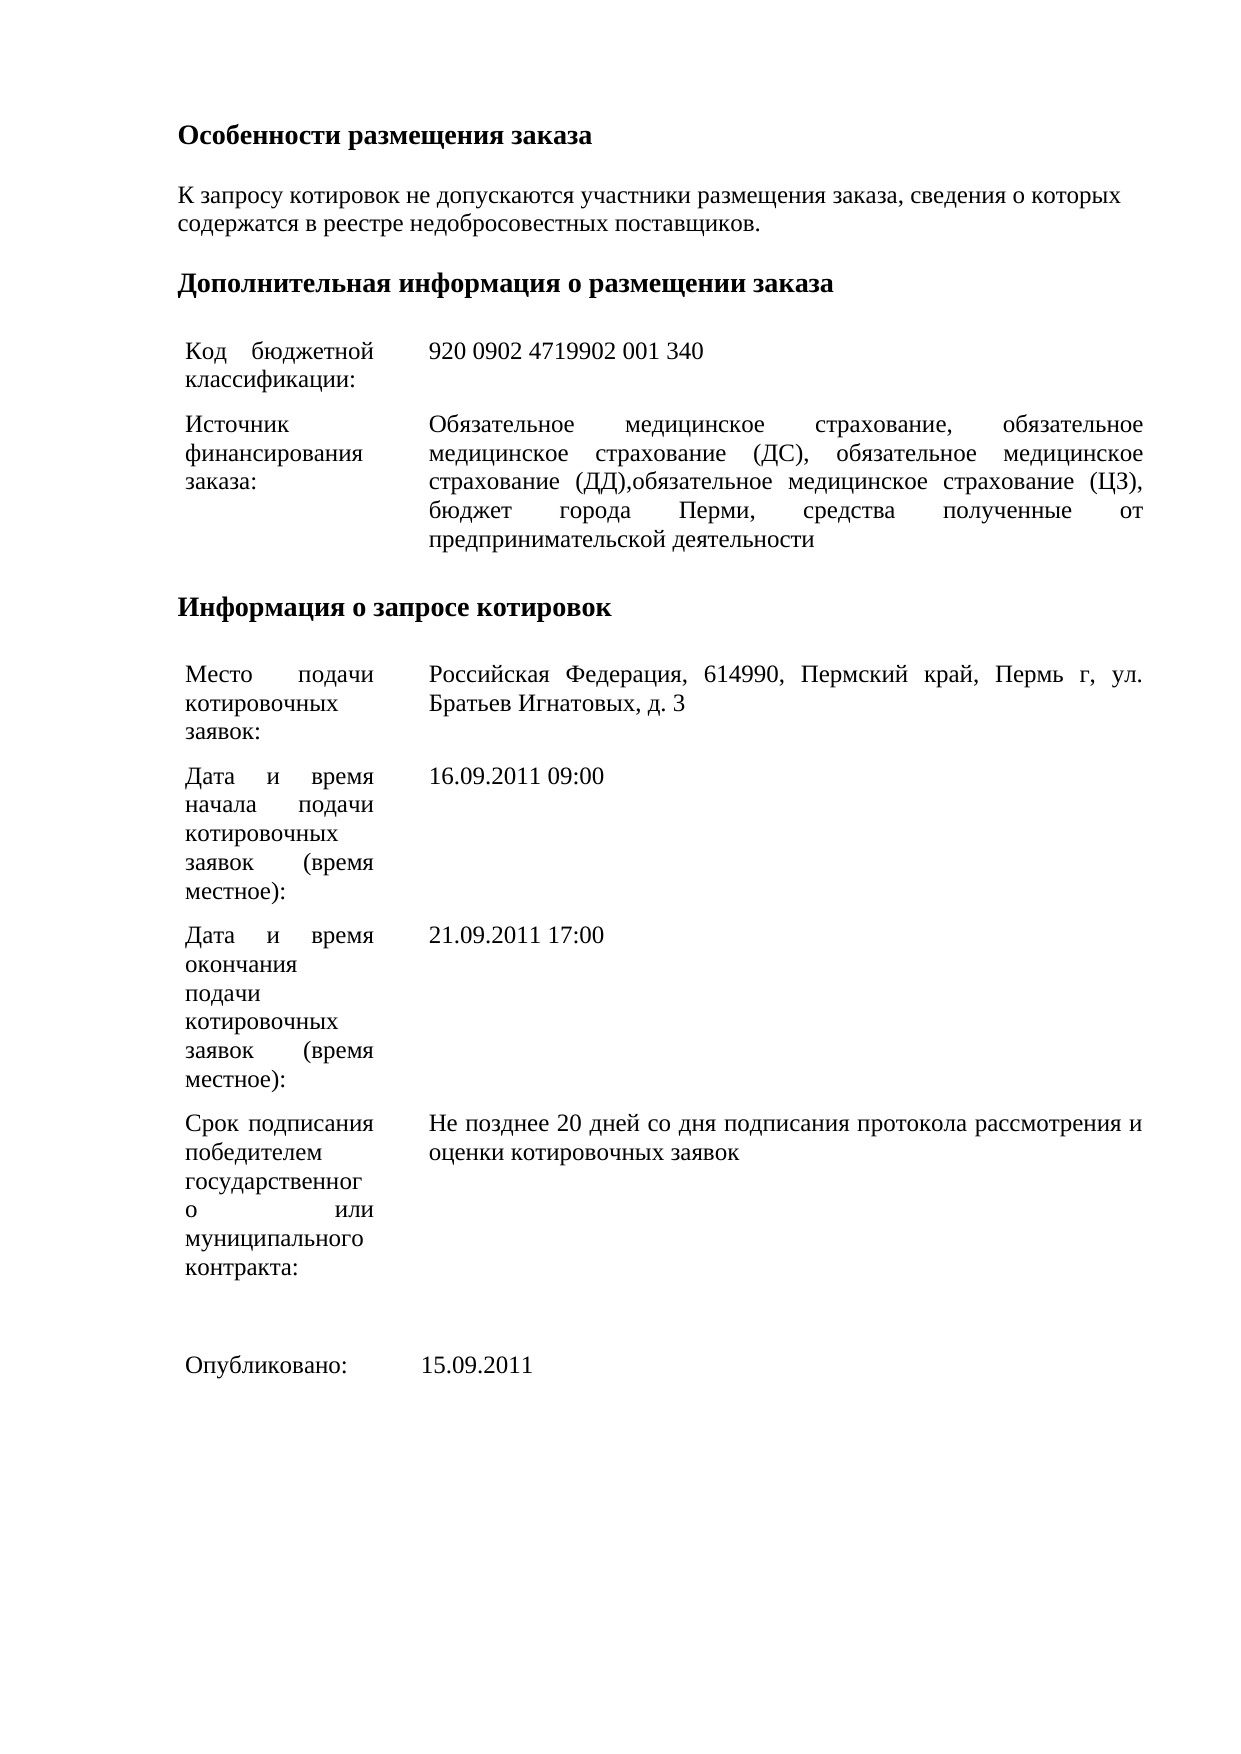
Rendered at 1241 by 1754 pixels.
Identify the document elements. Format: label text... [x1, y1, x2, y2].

text К запросу котировок не допускаются участники размещения заказа, сведения о которых содержатся в реестре недобросовестных поставщиков. [177, 180, 1152, 237]
table_cell Дата и время начала подачи котировочных заявок (время местное): [177, 753, 421, 912]
text Информация о запросе котировок [177, 589, 1152, 622]
table_cell Не позднее 20 дней со дня подписания протокола рассмотрения и оценки котировочных заявок [421, 1101, 1152, 1289]
table_header Опубликовано: [177, 1343, 421, 1387]
table_cell Дата и время окончания подачи котировочных заявок (время местное): [177, 913, 421, 1101]
table_header 920 0902 4719902 001 340 [421, 328, 1152, 401]
table_cell Срок подписания победителем государственного или муниципального контракта: [177, 1101, 421, 1289]
table_cell 16.09.2011 09:00 [421, 753, 1152, 912]
text Особенности размещения заказа [177, 118, 1152, 151]
table_cell 21.09.2011 17:00 [421, 913, 1152, 1101]
table_header Место подачи котировочных заявок: [177, 651, 421, 753]
table_cell Обязательное медицинское страхование, обязательное медицинское страхование (ДС), обязательное медицинское страхование (ДД),обязательное медицинское страхование (ЦЗ), бюджет города Перми, средства полученные от предпринимательской деятельности [421, 401, 1152, 560]
table_header Код бюджетной классификации: [177, 328, 421, 401]
text Дополнительная информация о размещении заказа [177, 266, 1152, 299]
table_header Российская Федерация, 614990, Пермский край, Пермь г, ул. Братьев Игнатовых, д. 3 [421, 651, 1152, 753]
table_header 15.09.2011 [421, 1343, 1152, 1387]
table_cell Источник финансирования заказа: [177, 401, 421, 560]
